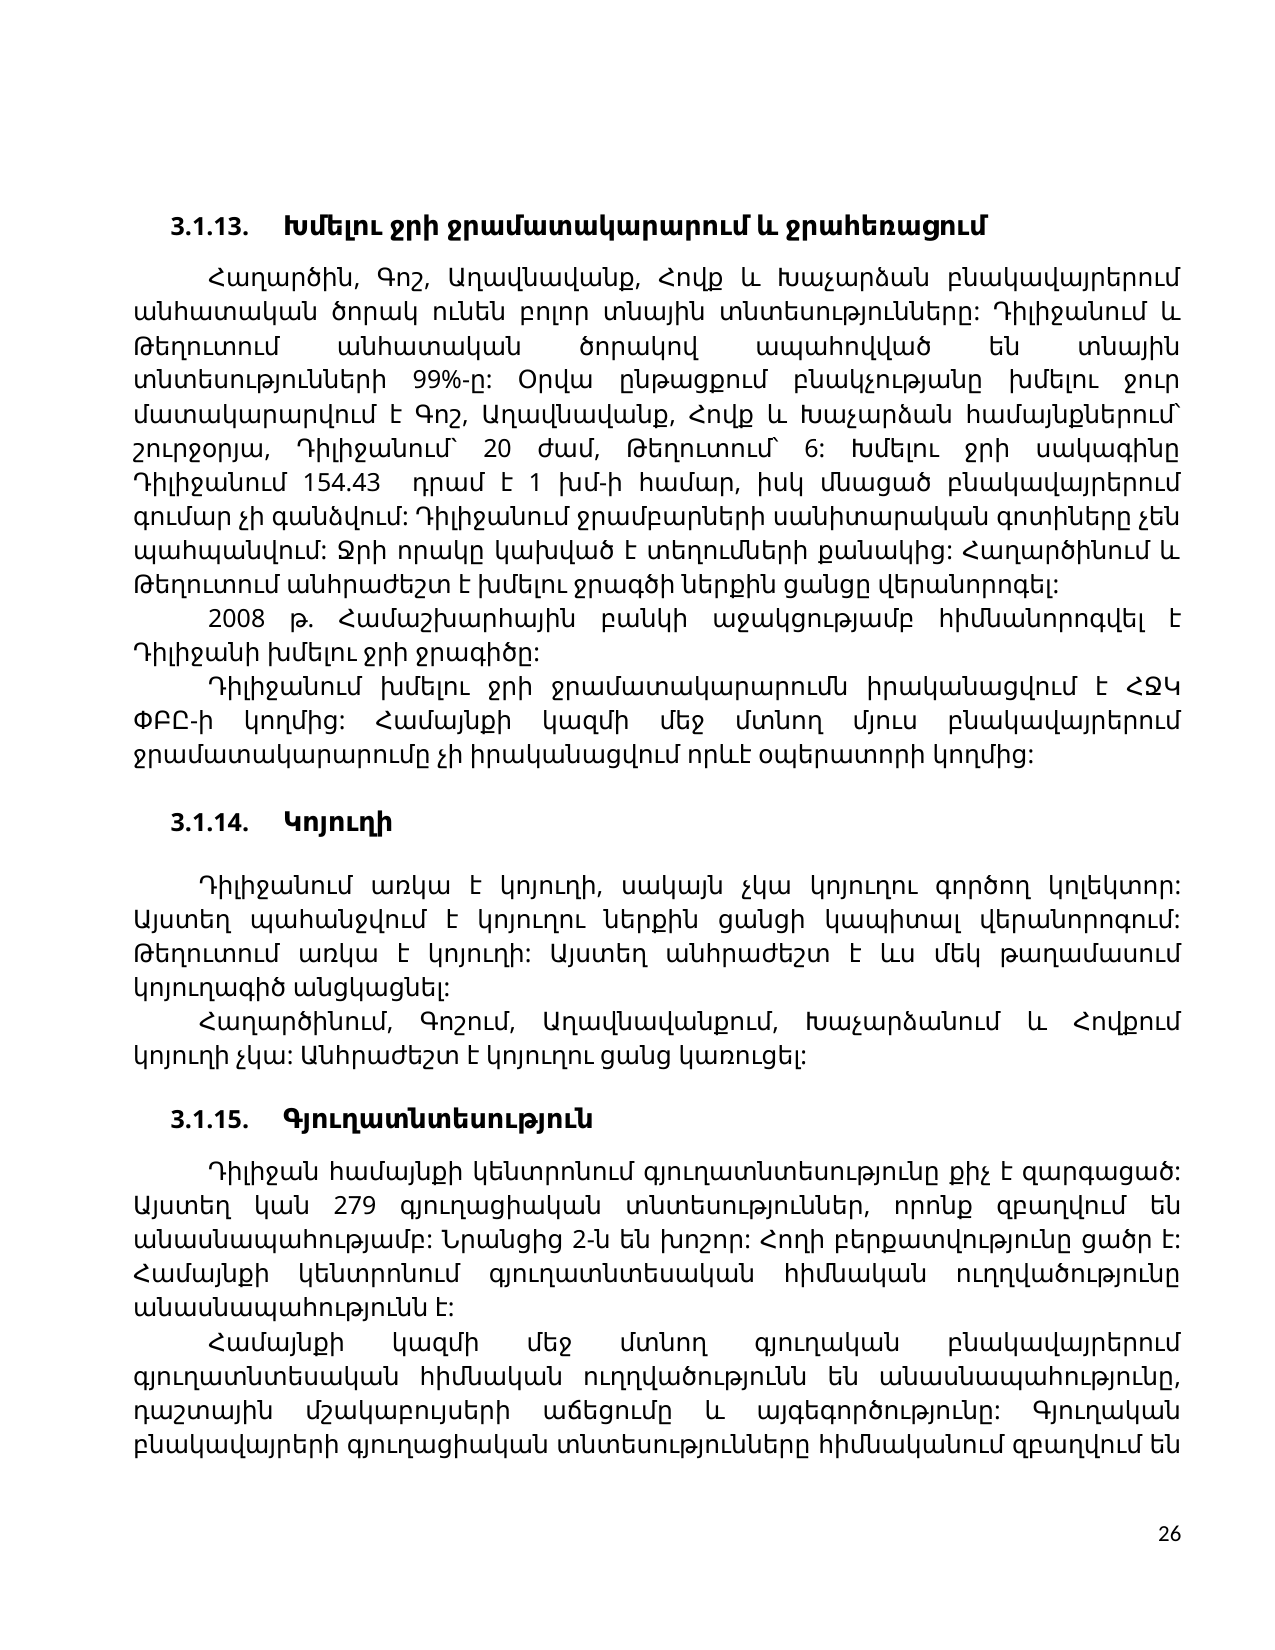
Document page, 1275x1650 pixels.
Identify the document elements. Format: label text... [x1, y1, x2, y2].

text 2008 թ. Համաշխարհային բանկի աջակցությամբ հիմնանորոգվել է Դիլիջանի խմելու ջրի ջրագիծը: [133, 601, 1181, 669]
list Կոյուղի [170, 802, 1181, 839]
list Գյուղատնտեսություն [170, 1100, 1181, 1137]
text Հաղարծին, Գոշ, Աղավնավանք, Հովք և Խաչարձան բնակավայրերում անհատական ծորակ ունեն բոլոր տնային տնտեսությունները: Դիլիջանում և Թեղուտում անհատական ծորակով ապահովված են տնային տնտեսությունների 99%-ը: Օրվա ընթացքում բնակչությանը խմելու ջուր մատակարարվում է Գոշ, Աղավնավանք, Հովք և Խաչարձան համայնքներում՝ շուրջօրյա, Դիլիջանում` 20 ժամ, Թեղուտում՝ 6: Խմելու ջրի սակագինը Դիլիջանում 154.43 դրամ է 1 խմ-ի համար, իսկ մնացած բնակավայրերում գումար չի գանձվում: Դիլիջանում ջրամբարների սանիտարական գոտիները չեն պահպանվում: Ջրի որակը կախված է տեղումների քանակից: Հաղարծինում և Թեղուտում անհրաժեշտ է խմելու ջրագծի ներքին ցանցը վերանորոգել: [133, 260, 1181, 601]
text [133, 1324, 1181, 1460]
text Դիլիջանում խմելու ջրի ջրամատակարարումն իրականացվում է ՀՋԿ ՓԲԸ-ի կողմից: Համայնքի կազմի մեջ մտնող մյուս բնակավայրերում ջրամատակարարումը չի իրականացվում որևէ օպերատորի կողմից: [133, 669, 1181, 771]
text Դիլիջանում առկա է կոյուղի, սակայն չկա կոյուղու գործող կոլեկտոր: Այստեղ պահանջվում է կոյուղու ներքին ցանցի կապիտալ վերանորոգում: Թեղուտում առկա է կոյուղի: Այստեղ անհրաժեշտ է ևս մեկ թաղամասում կոյուղագիծ անցկացնել: [133, 867, 1181, 1004]
text Հաղարծինում, Գոշում, Աղավնավանքում, Խաչարձանում և Հովքում կոյուղի չկա: Անհրաժեշտ է կոյուղու ցանց կառուցել: [133, 1004, 1181, 1072]
list Խմելու ջրի ջրամատակարարում և ջրահեռացում [170, 206, 1181, 243]
text Դիլիջան համայնքի կենտրոնում գյուղատնտեսությունը քիչ է զարգացած: Այստեղ կան 279 գյուղացիական տնտեսություններ, որոնք զբաղվում են անասնապահությամբ: Նրանցից 2-ն են խոշոր: Հողի բերքատվությունը ցածր է: Համայնքի կենտրոնում գյուղատնտեսական հիմնական ուղղվածությունը անասնապահությունն է: [133, 1154, 1181, 1324]
